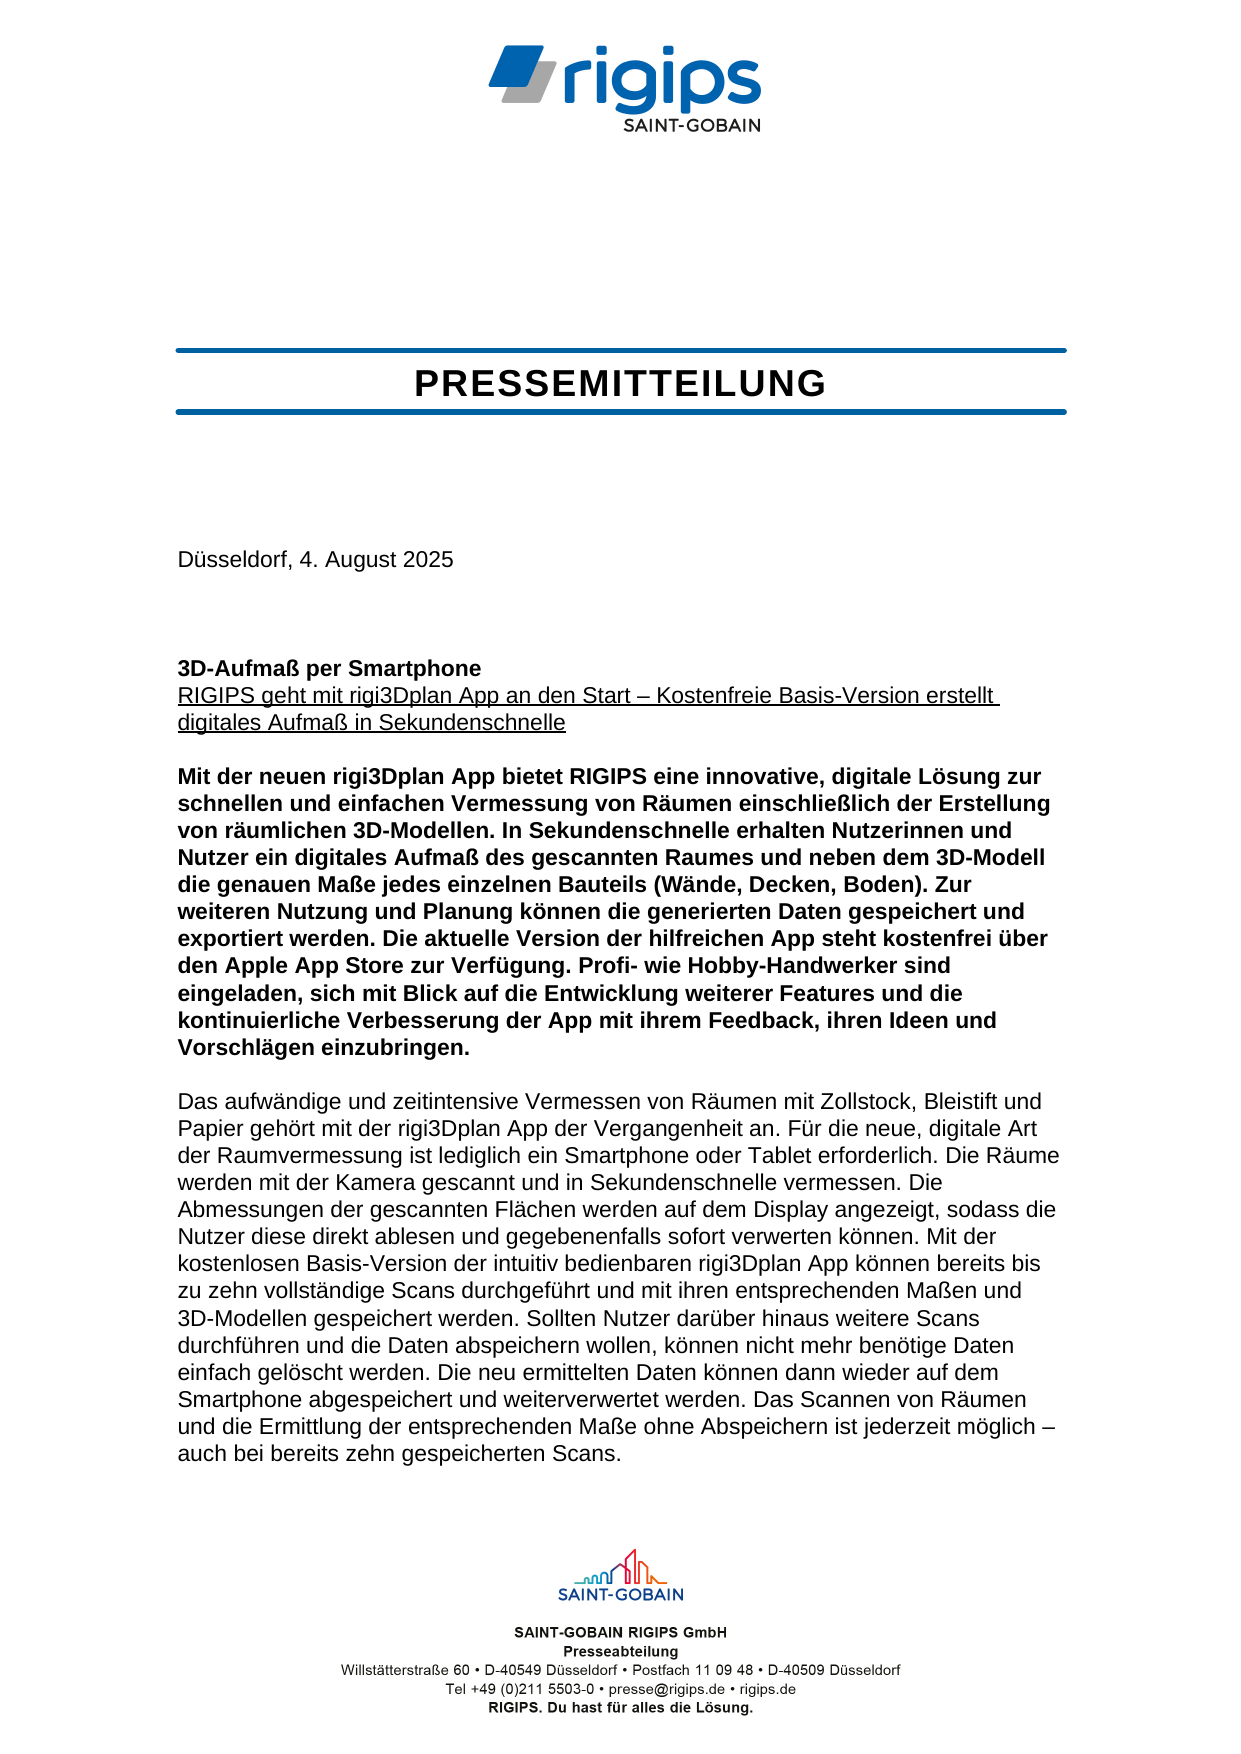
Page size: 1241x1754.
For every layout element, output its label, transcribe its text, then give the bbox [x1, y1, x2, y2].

picture [4, 4, 1241, 205]
text Das aufwändige und zeitintensive Vermessen von Räumen mit Zollstock, Bleistift und Papier gehört mit der rigi3Dplan App der Vergangenheit an. Für die neue, digitale Art der Raumvermessung ist lediglich ein Smartphone oder Tablet erforderlich. Die Räume werden mit der Kamera gescannt und in Sekundenschnelle vermessen. Die Abmessungen der gescannten Flächen werden auf dem Display angezeigt, sodass die Nutzer diese direkt ablesen und gegebenenfalls sofort verwerten können. Mit der kostenlosen Basis-Version der intuitiv bedienbaren rigi3Dplan App können bereits bis zu zehn vollständige Scans durchgeführt und mit ihren entsprechenden Maßen und 3D-Modellen gespeichert werden. Sollten Nutzer darüber hinaus weitere Scans durchführen und die Daten abspeichern wollen, können nicht mehr benötige Daten einfach gelöscht werden. Die neu ermittelten Daten können dann wieder auf dem Smartphone abgespeichert und weiterverwertet werden. Das Scannen von Räumen und die Ermittlung der entsprechenden Maße ohne Abspeichern ist jederzeit möglich – auch bei bereits zehn gespeicherten Scans. [177, 1088, 1063, 1467]
title PresseMITTEILUNG [177, 361, 1063, 404]
text Düsseldorf, 4. August 2025 [177, 546, 1063, 573]
text Mit der neuen rigi3Dplan App bietet RIGIPS eine innovative, digitale Lösung zur schnellen und einfachen Vermessung von Räumen einschließlich der Erstellung von räumlichen 3D-Modellen. In Sekundenschnelle erhalten Nutzerinnen und Nutzer ein digitales Aufmaß des gescannten Raumes und neben dem 3D-Modell die genauen Maße jedes einzelnen Bauteils (Wände, Decken, Boden). Zur weiteren Nutzung und Planung können die generierten Daten gespeichert und exportiert werden. Die aktuelle Version der hilfreichen App steht kostenfrei über den Apple App Store zur Verfügung. Profi- wie Hobby-Handwerker sind eingeladen, sich mit Blick auf die Entwicklung weiterer Features und die kontinuierliche Verbesserung der App mit ihrem Feedback, ihren Ideen und Vorschlägen einzubringen. [177, 763, 1063, 1061]
text RIGIPS geht mit rigi3Dplan App an den Start – Kostenfreie Basis-Version erstellt digitales Aufmaß in Sekundenschnelle [177, 681, 1063, 736]
text 3D-Aufmaß per Smartphone [177, 654, 1063, 681]
picture [0, 1530, 1241, 1754]
